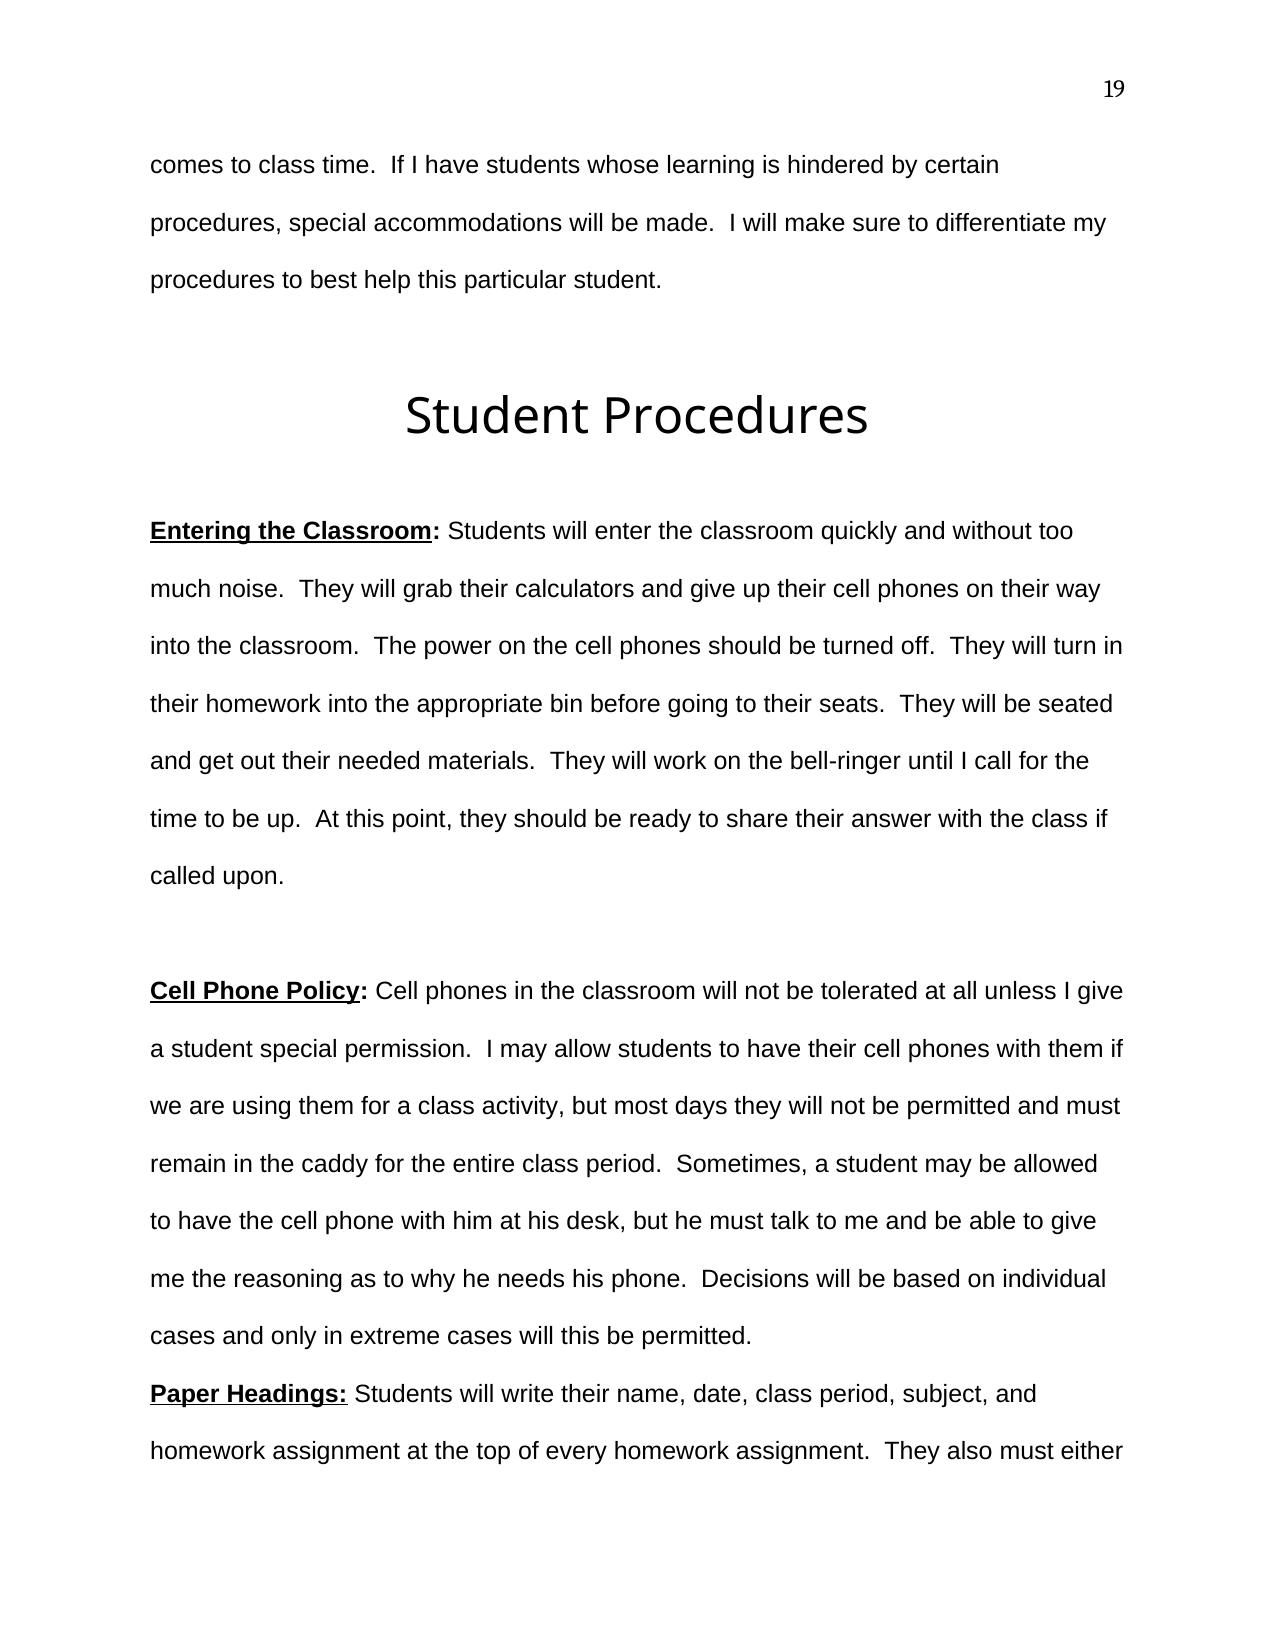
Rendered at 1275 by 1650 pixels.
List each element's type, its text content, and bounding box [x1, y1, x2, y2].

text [150, 1379, 1125, 1465]
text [150, 150, 1125, 294]
text Student Procedures [150, 380, 1125, 448]
text Cell Phone Policy: Cell phones in the classroom will not be tolerated at all unless I give a student special permission. I may allow students to have their cell phones with them if we are using them for a class activity, but most days they will not be permitted and must remain in the caddy for the entire class period. Sometimes, a student may be allowed to have the cell phone with him at his desk, but he must talk to me and be able to give me the reasoning as to why he needs his phone. Decisions will be based on individual cases and only in extreme cases will this be permitted. [150, 976, 1125, 1350]
text Entering the Classroom: Students will enter the classroom quickly and without too much noise. They will grab their calculators and give up their cell phones on their way into the classroom. The power on the cell phones should be turned off. They will turn in their homework into the appropriate bin before going to their seats. They will be seated and get out their needed materials. They will work on the bell-ringer until I call for the time to be up. At this point, they should be ready to share their answer with the class if called upon. [150, 516, 1125, 890]
